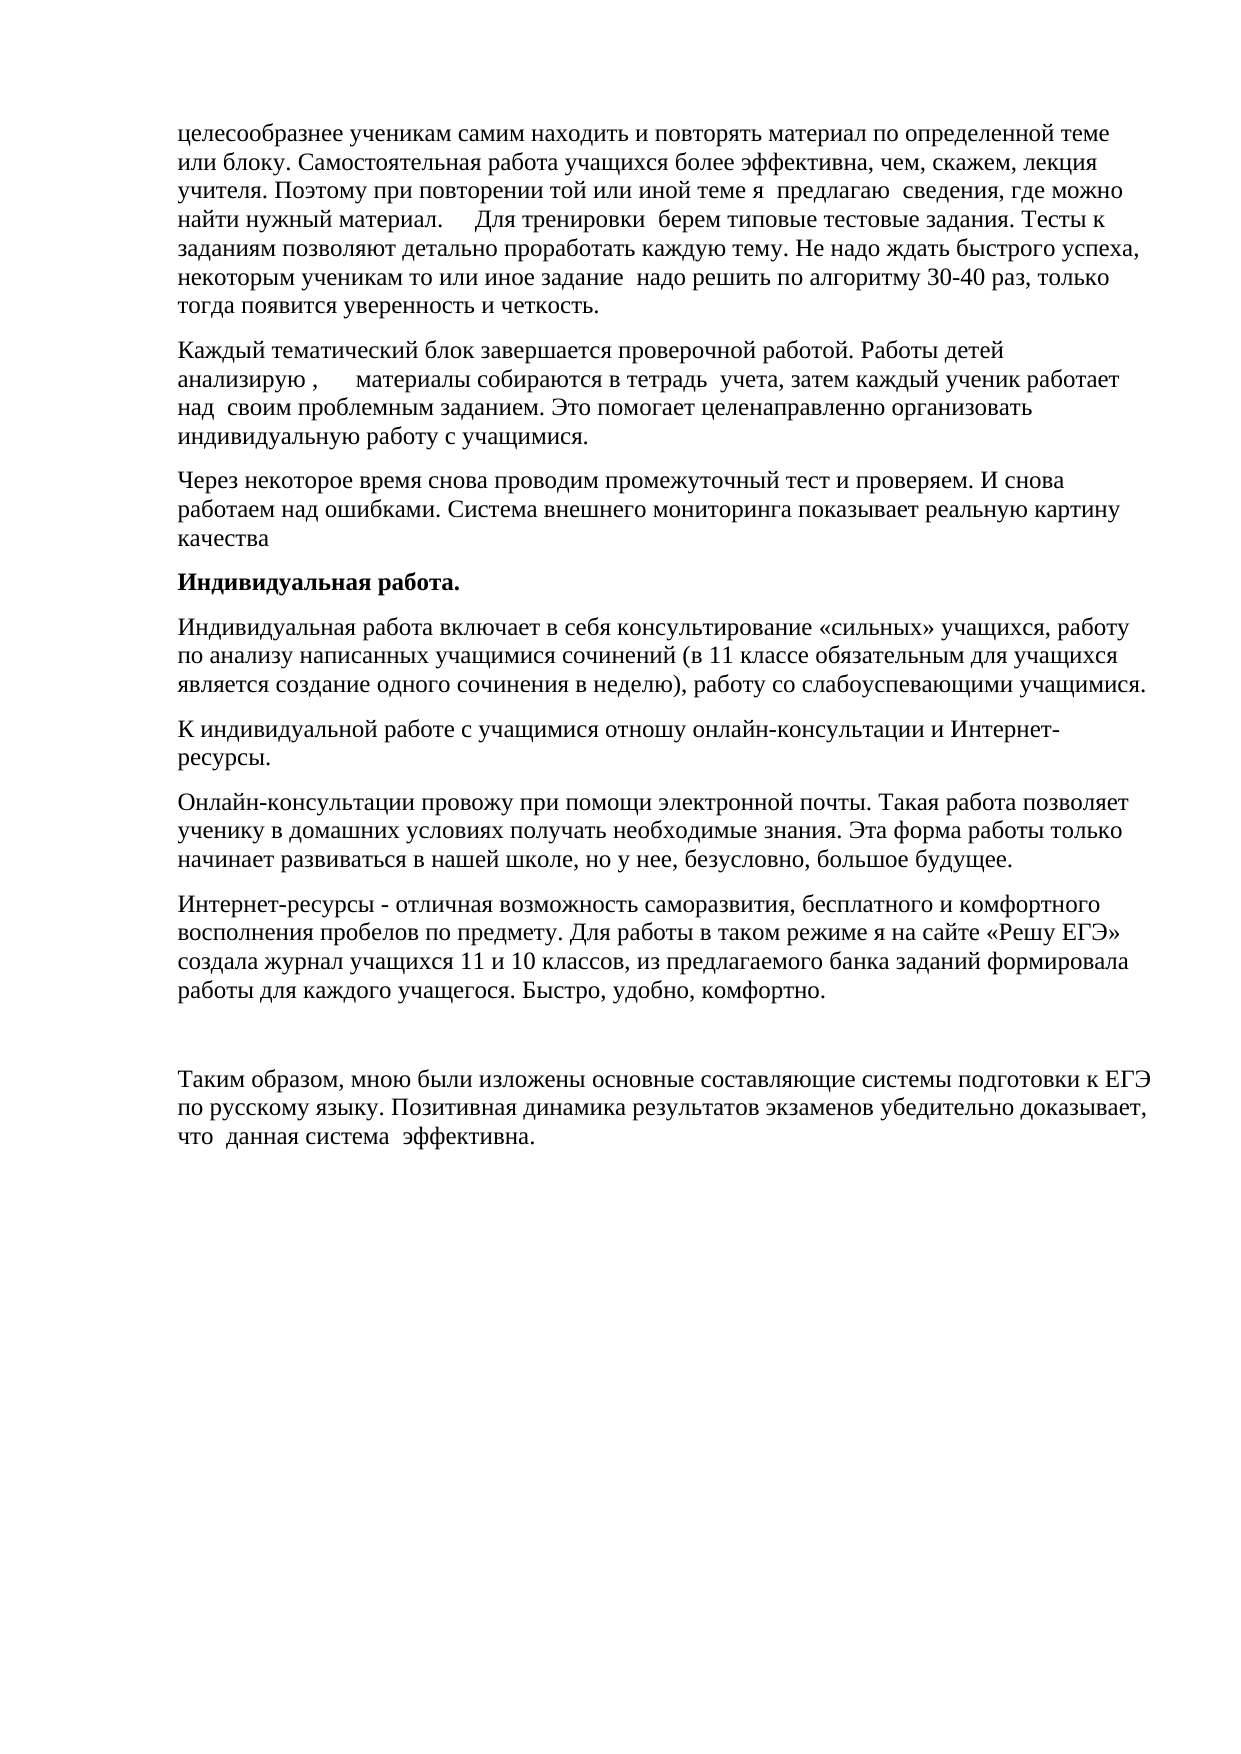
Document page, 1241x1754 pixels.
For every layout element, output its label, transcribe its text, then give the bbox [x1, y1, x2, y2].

text К индивидуальной работе с учащимися отношу онлайн-консультации и Интернет-ресурсы. [177, 714, 1152, 771]
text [177, 118, 1152, 319]
text Через некоторое время снова проводим промежуточный тест и проверяем. И снова работаем над ошибками. Система внешнего мониторинга показывает реальную картину качества [177, 466, 1152, 552]
text Каждый тематический блок завершается проверочной работой. Работы детей анализирую , материалы собираются в тетрадь учета, затем каждый ученик работает над своим проблемным заданием. Это помогает целенаправленно организовать индивидуальную работу с учащимися. [177, 335, 1152, 450]
text Индивидуальная работа. [177, 567, 1152, 596]
text Индивидуальная работа включает в себя консультирование «сильных» учащихся, работу по анализу написанных учащимися сочинений (в 11 классе обязательным для учащихся является создание одного сочинения в неделю), работу со слабоуспевающими учащимися. [177, 612, 1152, 698]
text Таким образом, мною были изложены основные составляющие системы подготовки к ЕГЭ по русскому языку. Позитивная динамика результатов экзаменов убедительно доказывает, что данная система эффективна. [177, 1064, 1152, 1150]
text Онлайн-консультации провожу при помощи электронной почты. Такая работа позволяет ученику в домашних условиях получать необходимые знания. Эта форма работы только начинает развиваться в нашей школе, но у нее, безусловно, большое будущее. [177, 787, 1152, 873]
text Интернет-ресурсы - отличная возможность саморазвития, бесплатного и комфортного восполнения пробелов по предмету. Для работы в таком режиме я на сайте «Решу ЕГЭ» создала журнал учащихся 11 и 10 классов, из предлагаемого банка заданий формировала работы для каждого учащегося. Быстро, удобно, комфортно. [177, 889, 1152, 1004]
